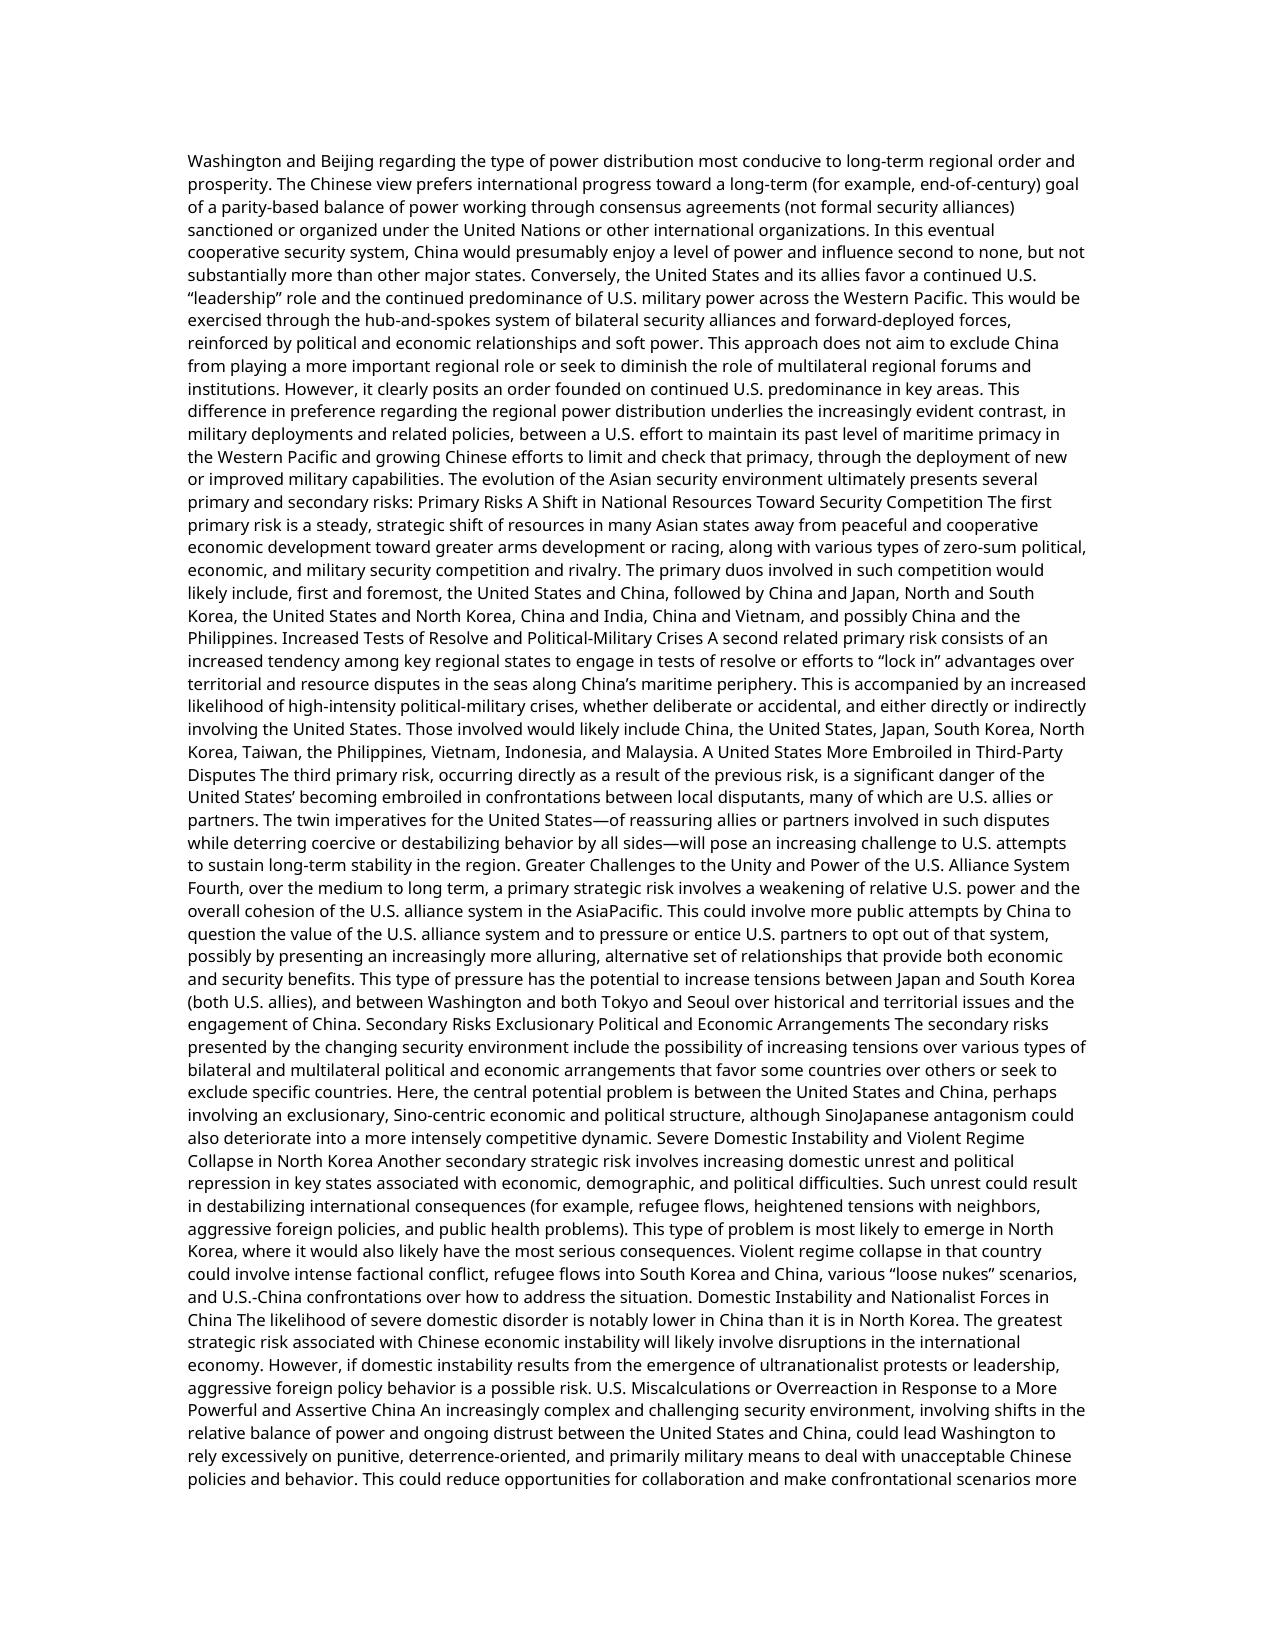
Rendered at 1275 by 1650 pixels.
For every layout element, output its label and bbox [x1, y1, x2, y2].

text [187, 150, 1087, 1490]
